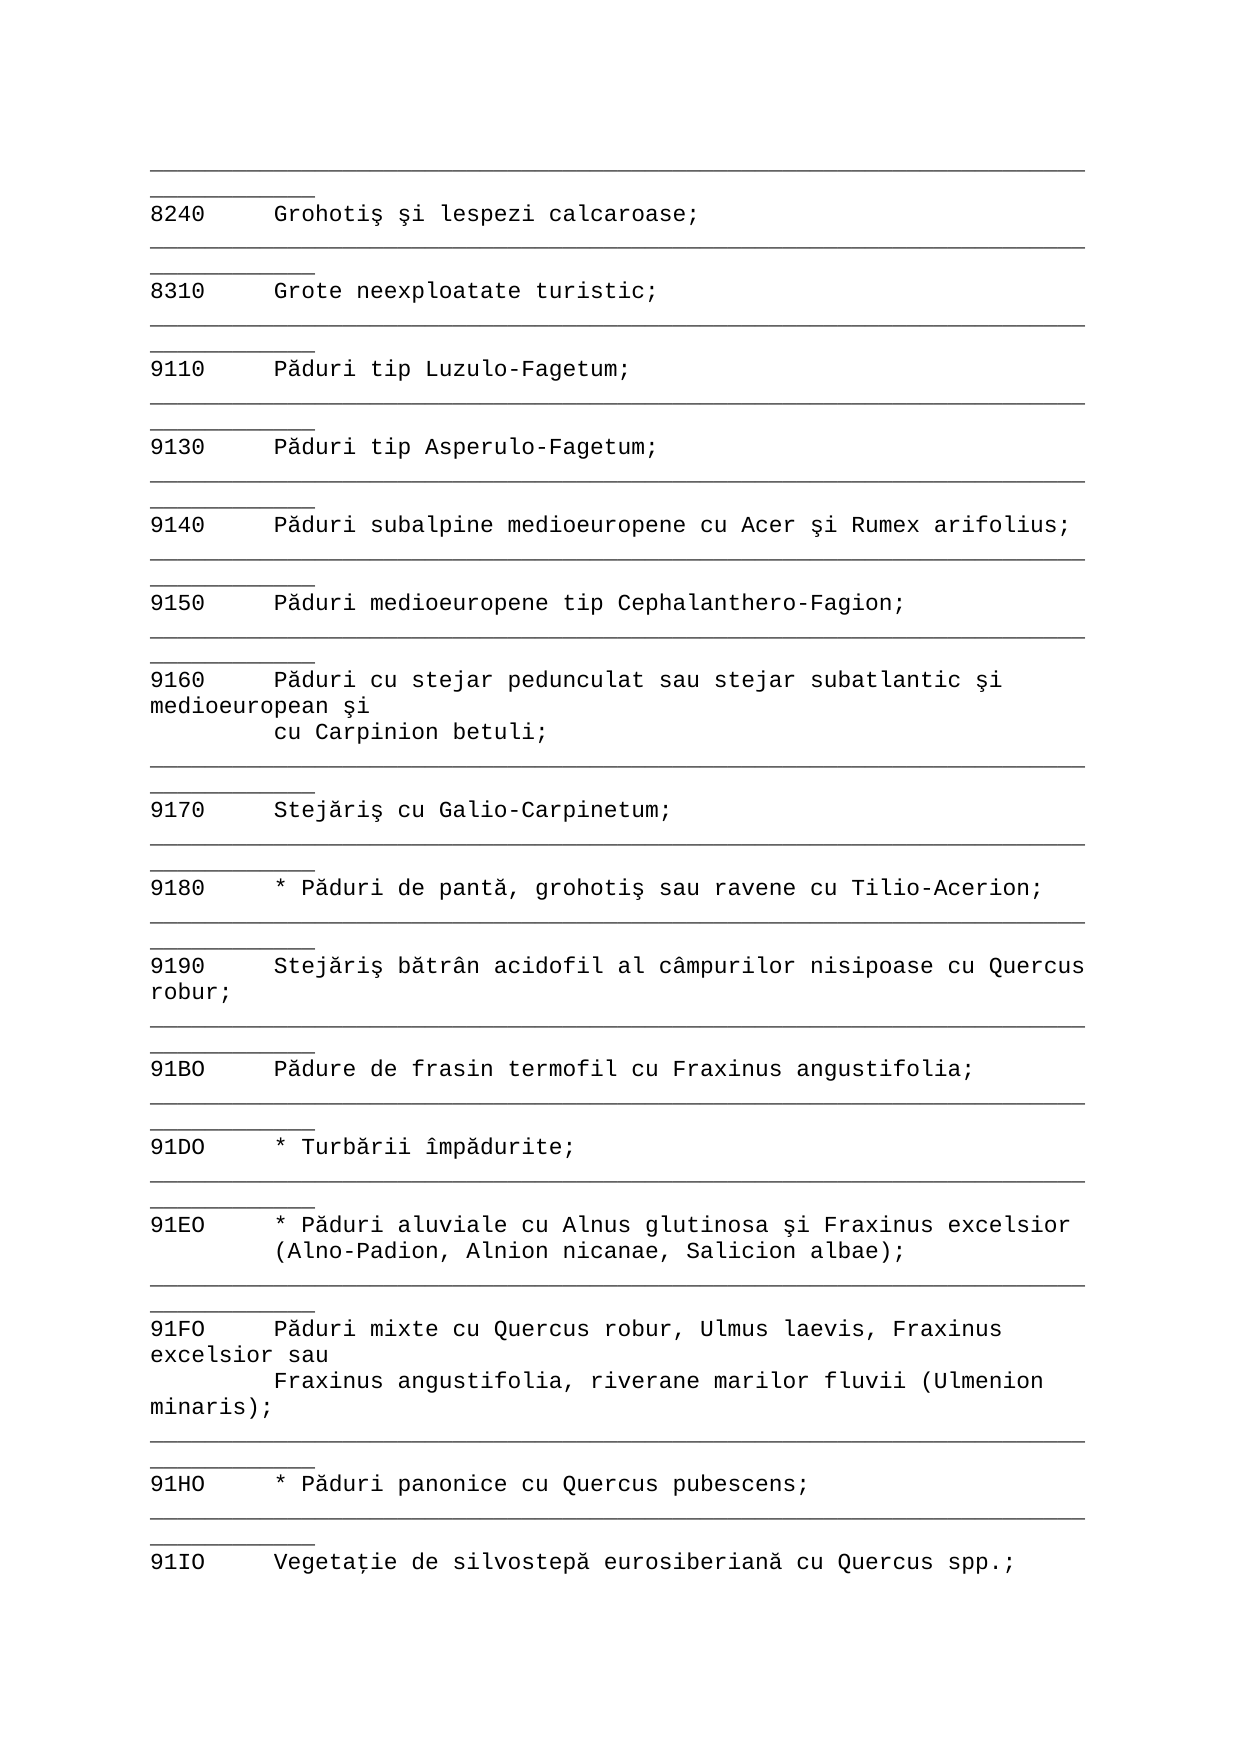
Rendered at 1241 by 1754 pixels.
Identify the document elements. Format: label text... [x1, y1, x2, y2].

text 9170 Stejăriş cu Galio-Carpinetum; [150, 798, 1090, 824]
text 8310 Grote neexploatate turistic; [150, 280, 1090, 306]
text (Alno-Padion, Alnion nicanae, Salicion albae); [150, 1239, 1090, 1265]
text 9180 * Păduri de pantă, grohotiş sau ravene cu Tilio-Acerion; [150, 876, 1090, 902]
text ________________________________________________________________________________ [150, 1084, 1090, 1136]
text cu Carpinion betuli; [150, 721, 1090, 747]
text 9150 Păduri medioeuropene tip Cephalanthero-Fagion; [150, 591, 1090, 617]
text 91FO Păduri mixte cu Quercus robur, Ulmus laevis, Fraxinus excelsior sau [150, 1317, 1090, 1369]
text ________________________________________________________________________________ [150, 747, 1090, 798]
text ________________________________________________________________________________ [150, 461, 1090, 513]
text ________________________________________________________________________________ [150, 1421, 1090, 1473]
text 9190 Stejăriş bătrân acidofil al câmpurilor nisipoase cu Quercus robur; [150, 954, 1090, 1006]
text 91IO Vegetaţie de silvostepă eurosiberiană cu Quercus spp.; [150, 1551, 1090, 1577]
text 91EO * Păduri aluviale cu Alnus glutinosa şi Fraxinus excelsior [150, 1213, 1090, 1239]
text Fraxinus angustifolia, riverane marilor fluvii (Ulmenion minaris); [150, 1369, 1090, 1421]
text ________________________________________________________________________________ [150, 902, 1090, 954]
text 91HO * Păduri panonice cu Quercus pubescens; [150, 1473, 1090, 1499]
text 9110 Păduri tip Luzulo-Fagetum; [150, 357, 1090, 383]
text ________________________________________________________________________________ [150, 617, 1090, 669]
text ________________________________________________________________________________ [150, 383, 1090, 435]
text 9130 Păduri tip Asperulo-Fagetum; [150, 435, 1090, 461]
text ________________________________________________________________________________ [150, 1006, 1090, 1058]
text 91DO * Turbării împădurite; [150, 1136, 1090, 1162]
text ________________________________________________________________________________ [150, 1162, 1090, 1213]
text 9140 Păduri subalpine medioeuropene cu Acer şi Rumex arifolius; [150, 513, 1090, 539]
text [150, 228, 1090, 280]
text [150, 1499, 1090, 1551]
text ________________________________________________________________________________ [150, 824, 1090, 876]
text 9160 Păduri cu stejar pedunculat sau stejar subatlantic şi medioeuropean şi [150, 669, 1090, 721]
text 91BO Pădure de frasin termofil cu Fraxinus angustifolia; [150, 1058, 1090, 1084]
text ________________________________________________________________________________ [150, 539, 1090, 591]
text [150, 150, 1090, 202]
text ________________________________________________________________________________ [150, 306, 1090, 357]
text ________________________________________________________________________________ [150, 1265, 1090, 1317]
text 8240 Grohotiş şi lespezi calcaroase; [150, 202, 1090, 228]
